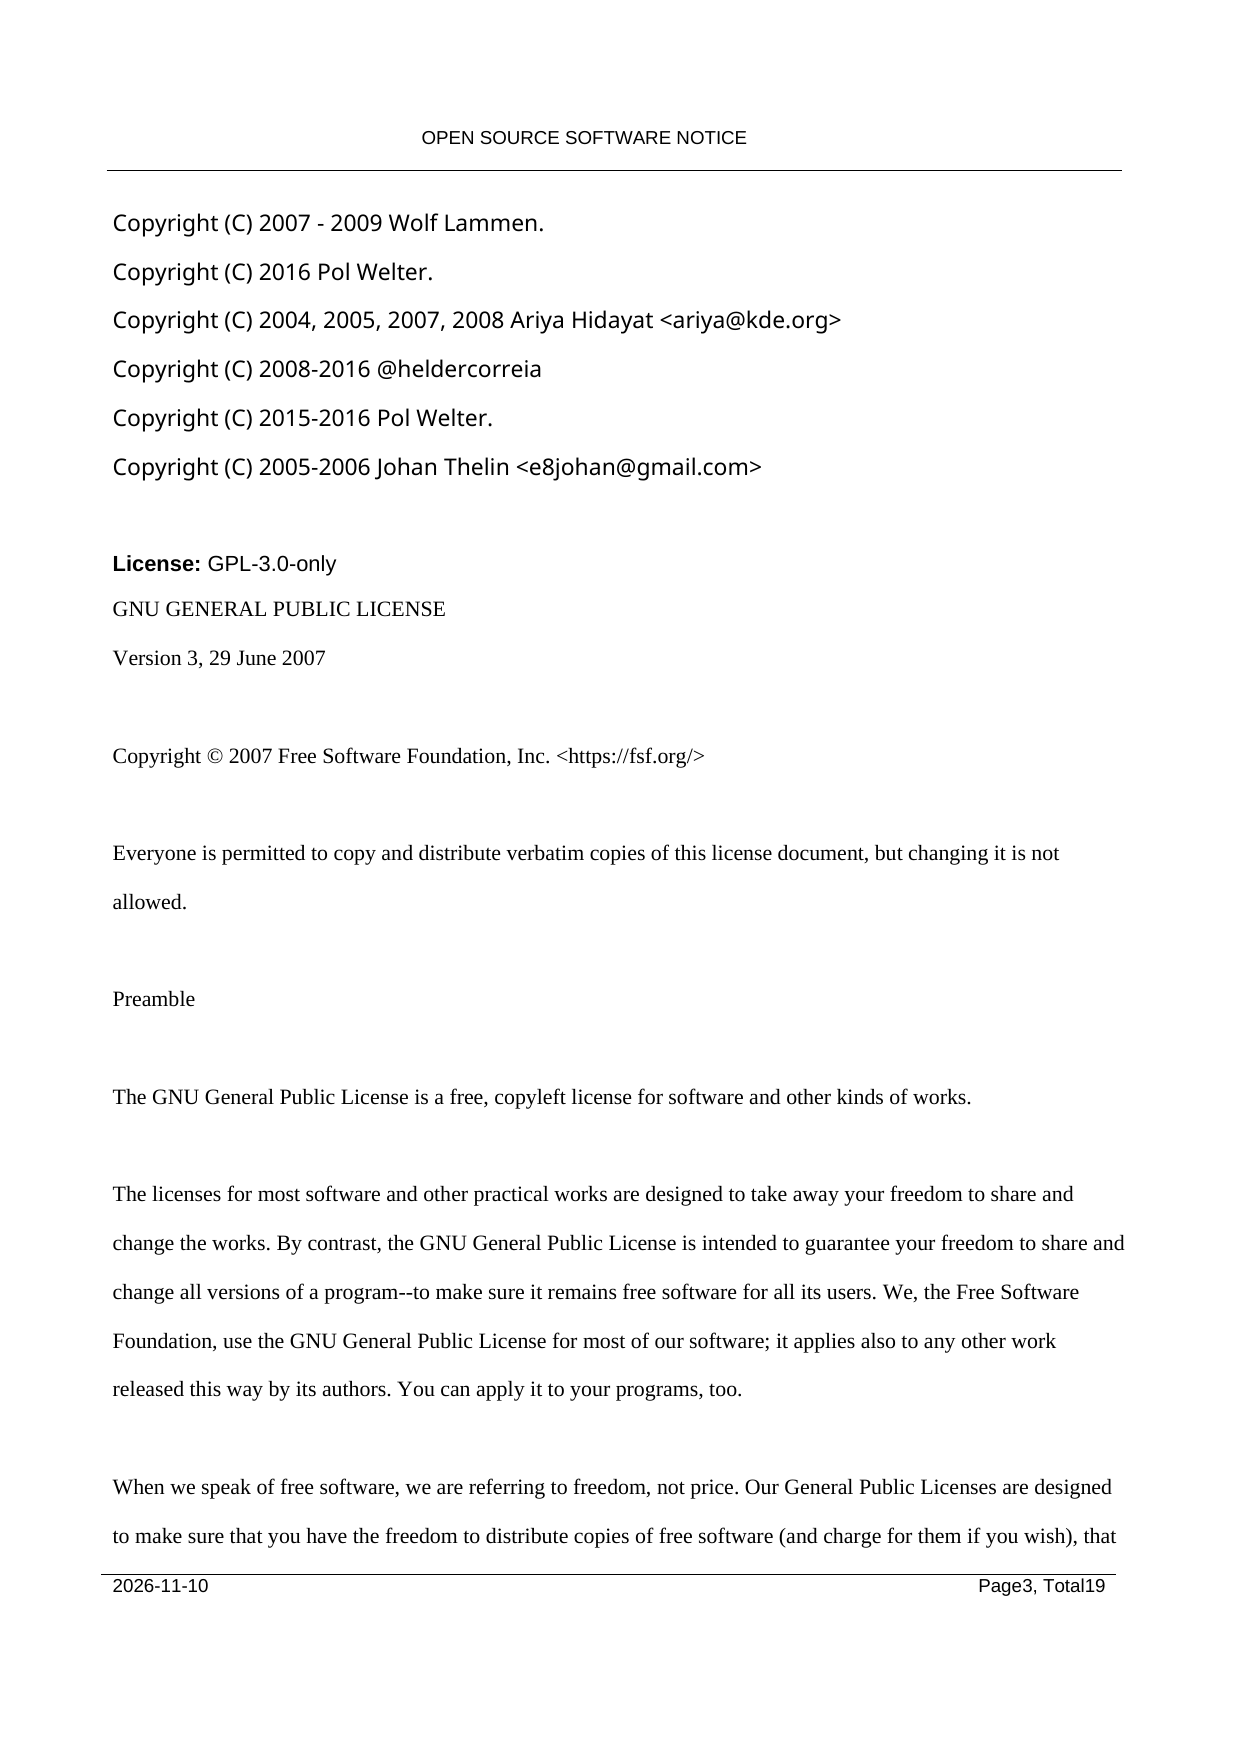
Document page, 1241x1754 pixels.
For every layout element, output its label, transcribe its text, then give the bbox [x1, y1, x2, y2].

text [112, 593, 1128, 1551]
text License: GPL-3.0-only [112, 548, 1128, 580]
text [112, 206, 1128, 531]
